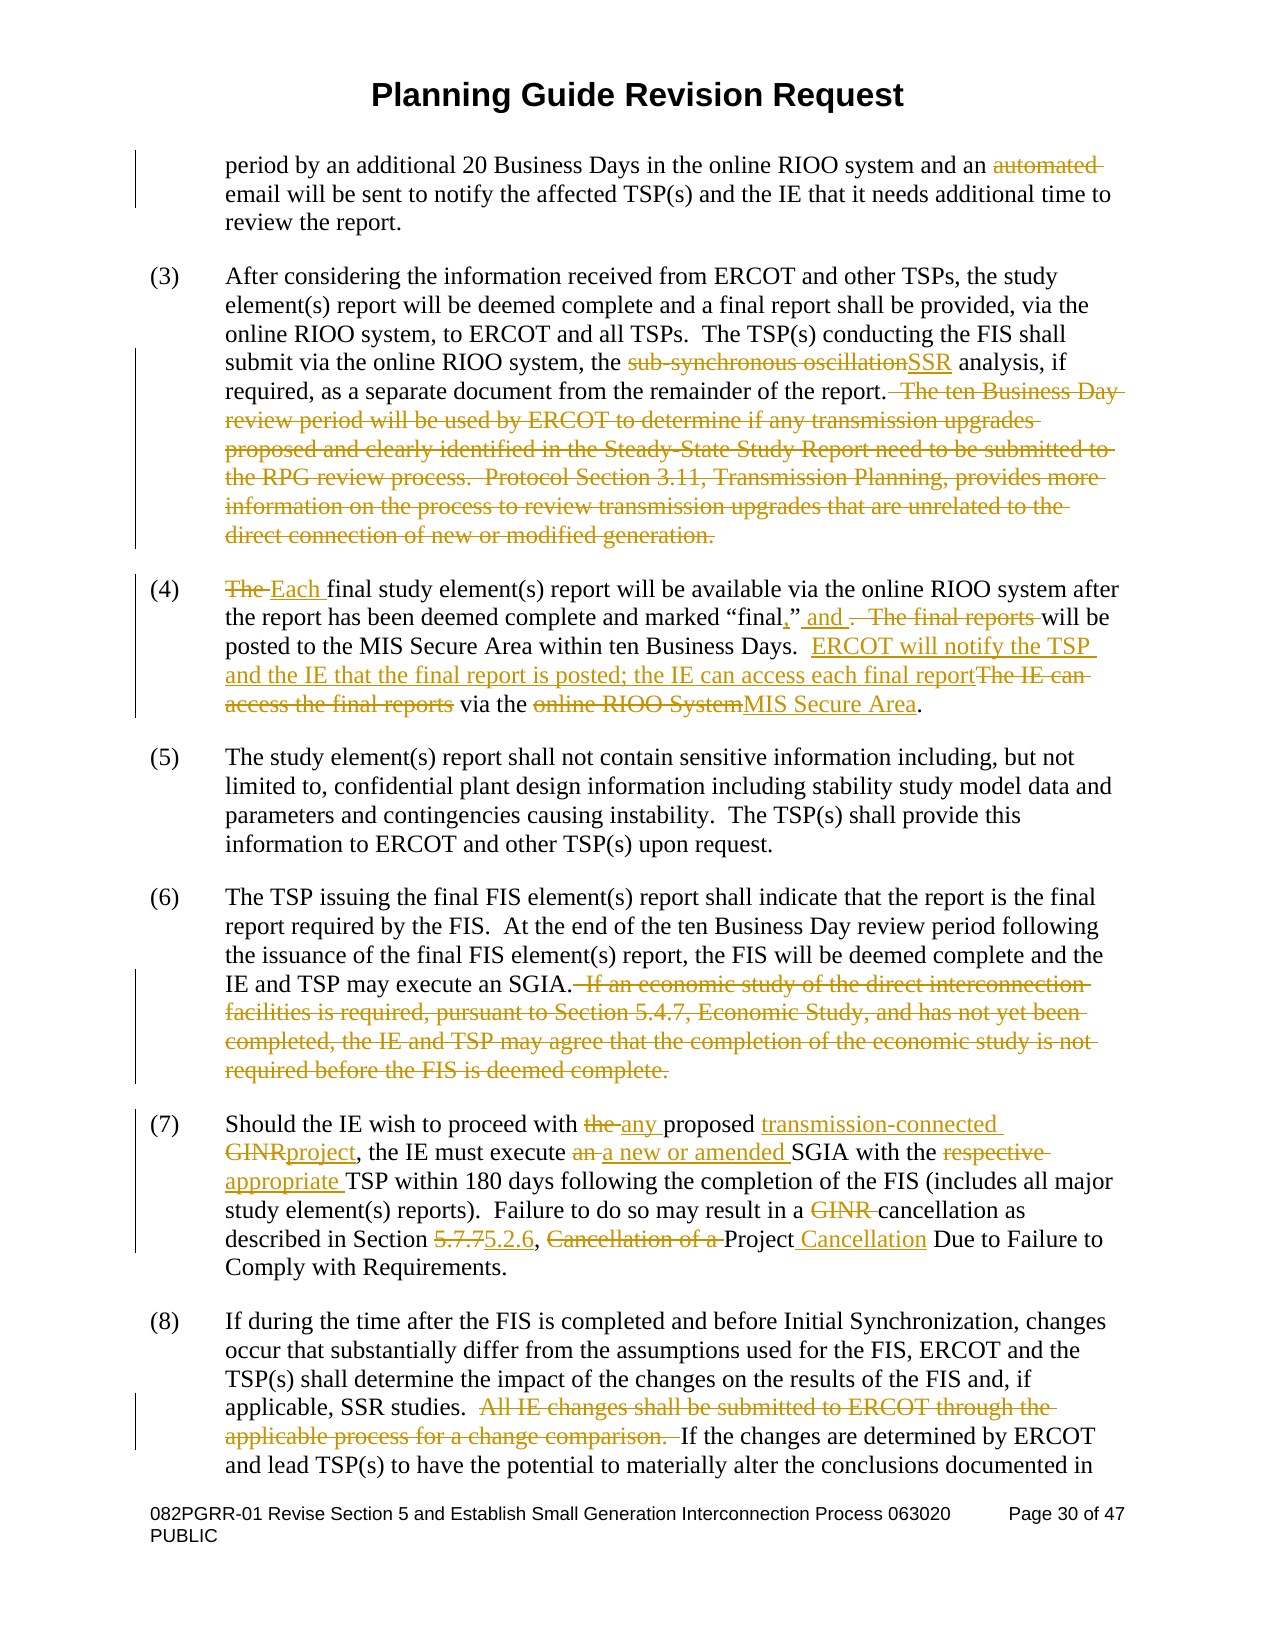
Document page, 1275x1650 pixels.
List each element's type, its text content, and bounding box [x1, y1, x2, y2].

text (3) After considering the information received from ERCOT and other TSPs, the study element(s) report will be deemed complete and a final report shall be provided, via the online RIOO system, to ERCOT and all TSPs. The TSP(s) conducting the FIS shall submit via the online RIOO system, the analysis, if required, as a separate document from the remainder of the report. [150, 261, 1125, 549]
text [150, 150, 1125, 236]
text (7) Should the IE wish to proceed with proposed , the IE must execute SGIA with the TSP within 180 days following the completion of the FIS (includes all major study element(s) reports). Failure to do so may result in a cancellation as described in Section , Project Due to Failure to Comply with Requirements. [150, 1109, 1125, 1281]
text (5) The study element(s) report shall not contain sensitive information including, but not limited to, confidential plant design information including stability study model data and parameters and contingencies causing instability. The TSP(s) shall provide this information to ERCOT and other TSP(s) upon request. [150, 742, 1125, 857]
text (4) final study element(s) report will be available via the online RIOO system after the report has been deemed complete and marked “final”will be posted to the MIS Secure Area within ten Business Days. via the . [150, 574, 1125, 717]
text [150, 1306, 1125, 1479]
text (6) The TSP issuing the final FIS element(s) report shall indicate that the report is the final report required by the FIS. At the end of the ten Business Day review period following the issuance of the final FIS element(s) report, the FIS will be deemed complete and the IE and TSP may execute an SGIA. [150, 882, 1125, 1084]
